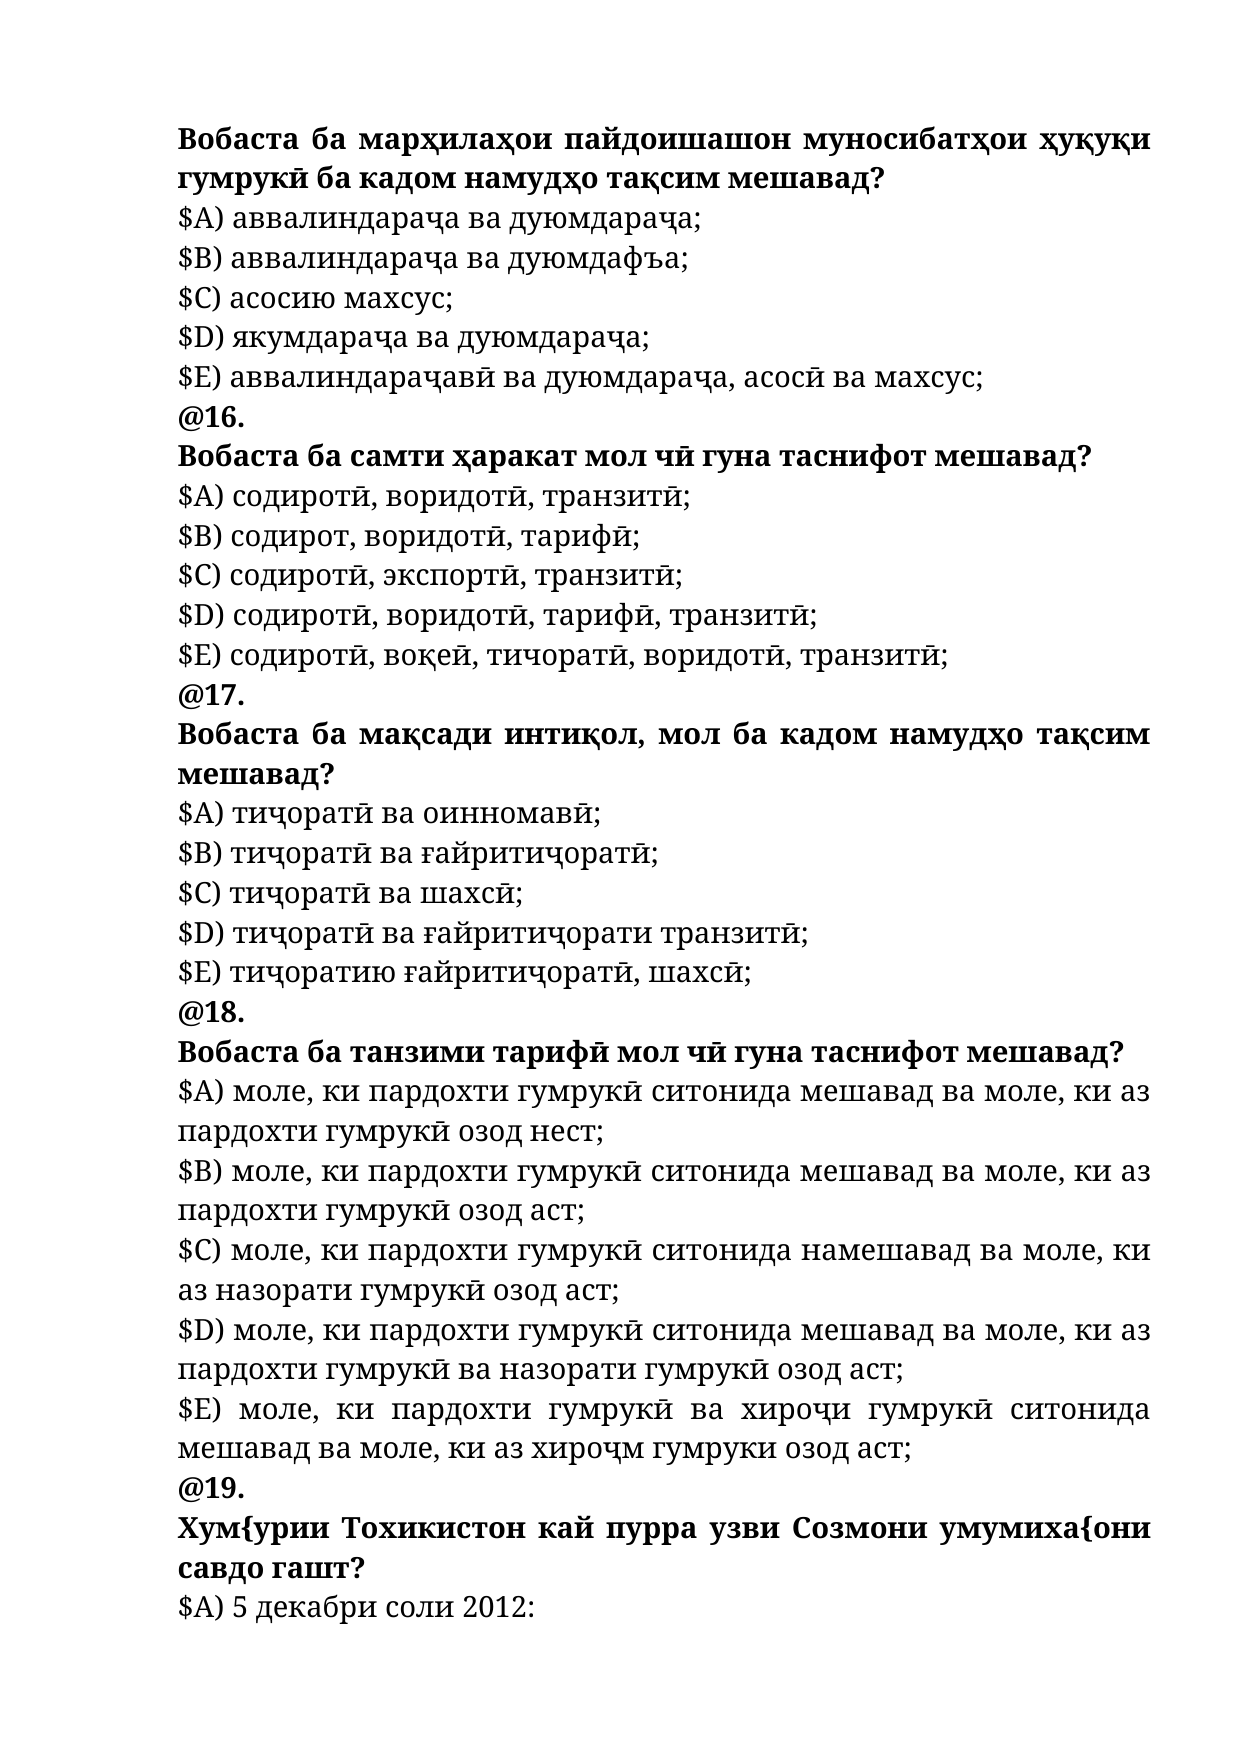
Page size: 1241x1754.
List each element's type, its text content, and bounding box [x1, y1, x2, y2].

text $D) моле, ки пардохти гумрукӣ ситонида мешавад ва моле, ки аз пардохти гумрукӣ ва назорати гумрукӣ озод аст; [177, 1309, 1152, 1388]
text Вобаста ба танзими тарифӣ мол чӣ гуна таснифот мешавад? [177, 1031, 1152, 1071]
text @18. [177, 991, 1152, 1031]
text $A) содиротӣ, воридотӣ, транзитӣ; [177, 475, 1152, 515]
text Вобаста ба марҳилаҳои пайдоишашон муносибатҳои ҳуқуқи гумрукӣ ба кадом намудҳо тақсим мешавад? [177, 118, 1152, 197]
text Вобаста ба мақсади интиқол, мол ба кадом намудҳо тақсим мешавад? [177, 713, 1152, 793]
text Вобаста ба самти ҳаракат мол чӣ гуна таснифот мешавад? [177, 436, 1152, 475]
text $C) содиротӣ, экспортӣ, транзитӣ; [177, 555, 1152, 594]
text $E) содиротӣ, воқеӣ, тичоратӣ, воридотӣ, транзитӣ; [177, 634, 1152, 674]
text $C) тиҷоратӣ ва шахсӣ; [177, 872, 1152, 912]
text $C) асосию махсус; [177, 277, 1152, 317]
text $B) моле, ки пардохти гумрукӣ ситонида мешавад ва моле, ки аз пардохти гумрукӣ озод аст; [177, 1150, 1152, 1229]
text @19. [177, 1467, 1152, 1507]
text $B) аввалиндараҷа ва дуюмдафъа; [177, 237, 1152, 277]
text $B) содирот, воридотӣ, тарифӣ; [177, 515, 1152, 555]
text Xум{урии Тоxикистон кай пурра узви Созмони умумиxа{они савдо гашт? [177, 1507, 1152, 1587]
text @16. [177, 396, 1152, 436]
text $C) моле, ки пардохти гумрукӣ ситонида намешавад ва моле, ки аз назорати гумрукӣ озод аст; [177, 1229, 1152, 1309]
text $E) моле, ки пардохти гумрукӣ ва хироҷи гумрукӣ ситонида мешавад ва моле, ки аз хироҷм гумруки озод аст; [177, 1388, 1152, 1467]
text $A) тиҷоратӣ ва оинномавӣ; [177, 793, 1152, 832]
text $A) моле, ки пардохти гумрукӣ ситонида мешавад ва моле, ки аз пардохти гумрукӣ озод нест; [177, 1071, 1152, 1150]
text $D) содиротӣ, воридотӣ, тарифӣ, транзитӣ; [177, 594, 1152, 634]
text $D) тиҷоратӣ ва ғайритиҷорати транзитӣ; [177, 912, 1152, 952]
text $E) тиҷоратию ғайритиҷоратӣ, шахсӣ; [177, 952, 1152, 991]
text @17. [177, 674, 1152, 713]
text $A) аввалиндараҷа ва дуюмдараҷа; [177, 197, 1152, 237]
text $E) аввалиндараҷавӣ ва дуюмдараҷа, асосӣ ва махсус; [177, 356, 1152, 396]
text $D) якумдараҷа ва дуюмдараҷа; [177, 317, 1152, 356]
text $B) тиҷоратӣ ва ғайритиҷоратӣ; [177, 832, 1152, 872]
text $A) 5 декабри соли 2012: [177, 1587, 1152, 1626]
